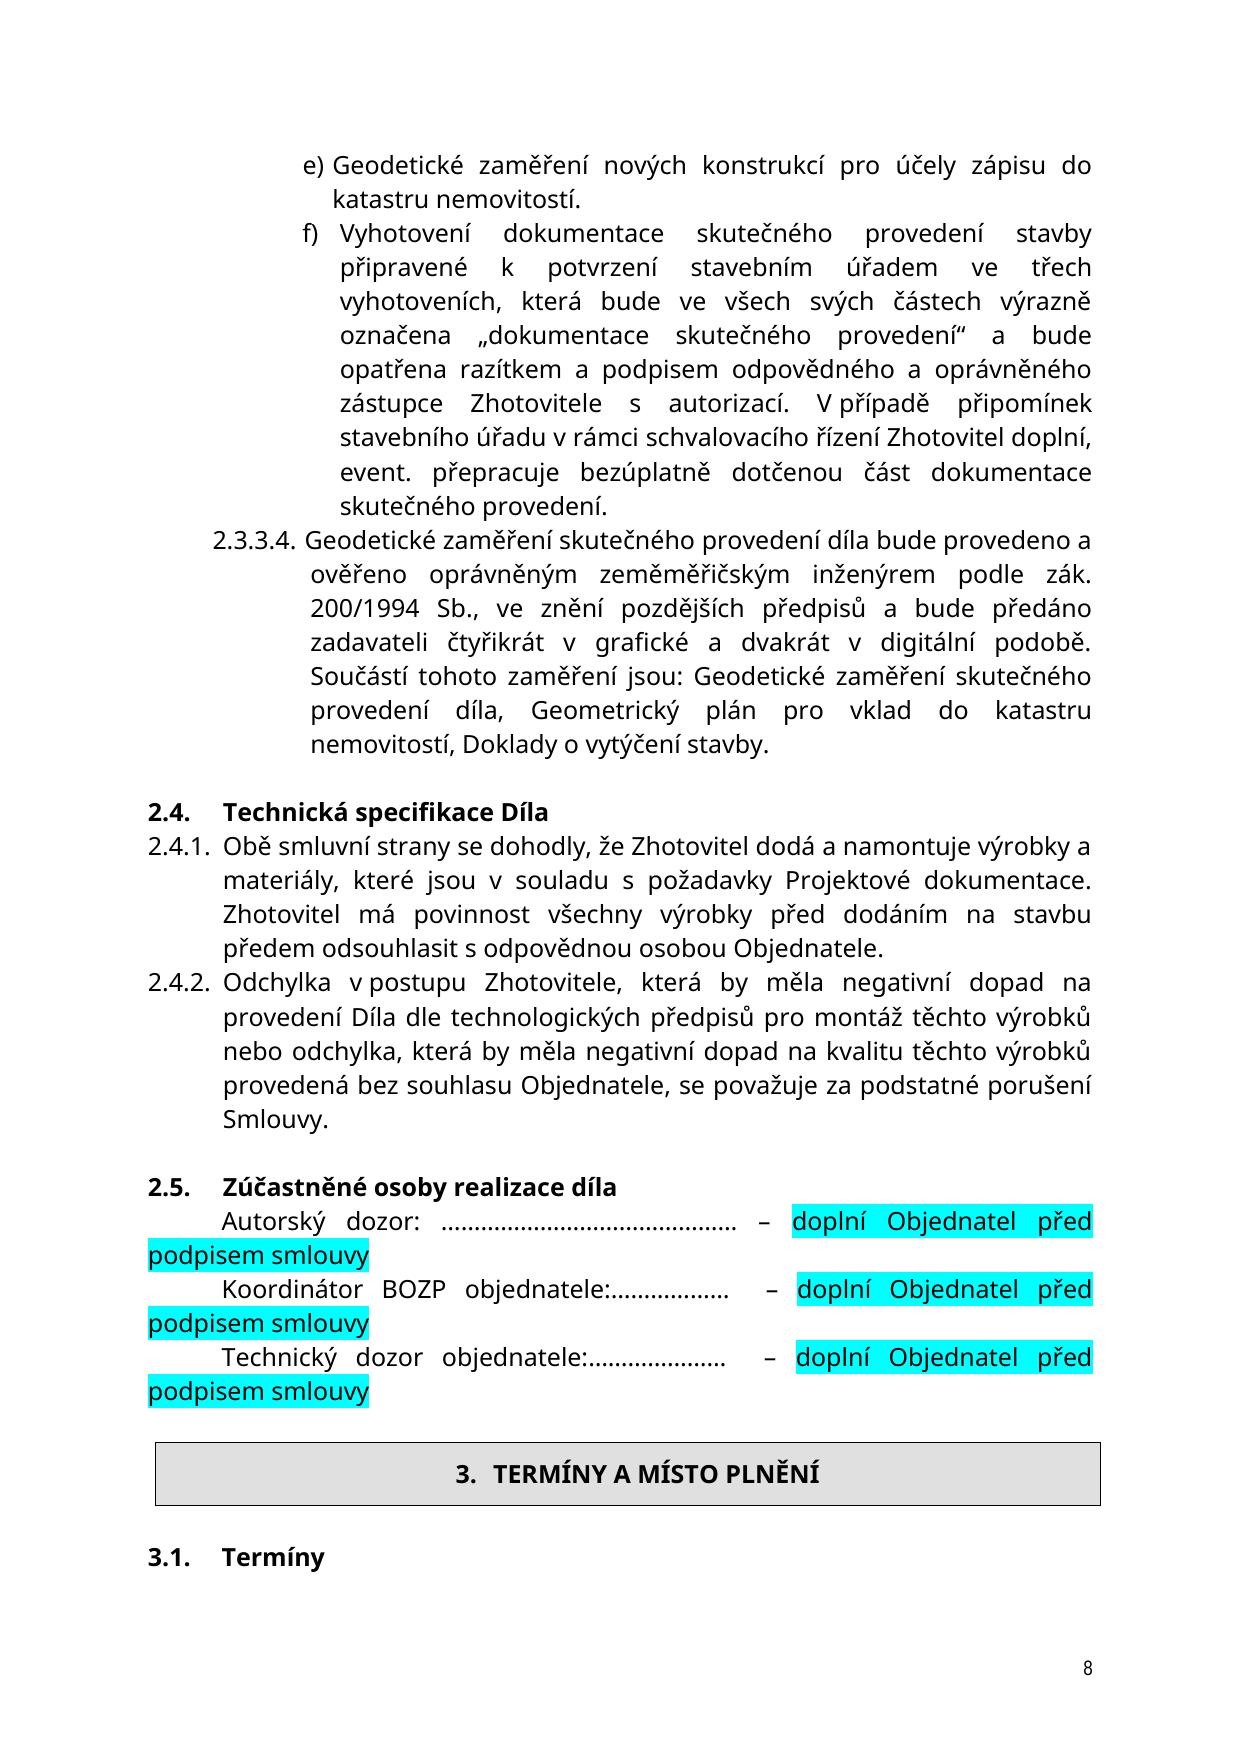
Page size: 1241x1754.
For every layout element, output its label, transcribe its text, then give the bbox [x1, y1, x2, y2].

list Termíny [148, 1540, 1093, 1574]
text Koordinátor BOZP objednatele:……………… – doplní Objednatel před podpisem smlouvy [148, 1272, 1093, 1340]
list Geodetické zaměření nových konstrukcí pro účely zápisu do katastru nemovitostí. [302, 148, 1093, 216]
list Odchylka v postupu Zhotovitele, která by měla negativní dopad na provedení Díla dle technologických předpisů pro montáž těchto výrobků nebo odchylka, která by měla negativní dopad na kvalitu těchto výrobků provedená bez souhlasu Objednatele, se považuje za podstatné porušení Smlouvy. [148, 965, 1093, 1135]
table_header TERMÍNY A MÍSTO PLNĚNÍ [156, 1443, 1100, 1505]
text Autorský dozor: ……………………………………… – doplní Objednatel před podpisem smlouvy [148, 1203, 1093, 1272]
list Zúčastněné osoby realizace díla [148, 1169, 1093, 1203]
text Technický dozor objednatele:………………… – doplní Objednatel před podpisem smlouvy [148, 1340, 1093, 1408]
list Technická specifikace Díla [148, 795, 1093, 829]
list Obě smluvní strany se dohodly, že Zhotovitel dodá a namontuje výrobky a materiály, které jsou v souladu s požadavky Projektové dokumentace. Zhotovitel má povinnost všechny výrobky před dodáním na stavbu předem odsouhlasit s odpovědnou osobou Objednatele. [148, 829, 1093, 965]
list Geodetické zaměření skutečného provedení díla bude provedeno a ověřeno oprávněným zeměměřičským inženýrem podle zák. 200/1994 Sb., ve znění pozdějších předpisů a bude předáno zadavateli čtyřikrát v grafické a dvakrát v digitální podobě. Součástí tohoto zaměření jsou: Geodetické zaměření skutečného provedení díla, Geometrický plán pro vklad do katastru nemovitostí, Doklady o vytýčení stavby. [212, 522, 1093, 761]
list Vyhotovení dokumentace skutečného provedení stavby připravené k potvrzení stavebním úřadem ve třech vyhotoveních, která bude ve všech svých částech výrazně označena „dokumentace skutečného provedení“ a bude opatřena razítkem a podpisem odpovědného a oprávněného zástupce Zhotovitele s autorizací. V případě připomínek stavebního úřadu v rámci schvalovacího řízení Zhotovitel doplní, event. přepracuje bezúplatně dotčenou část dokumentace skutečného provedení. [302, 216, 1093, 522]
